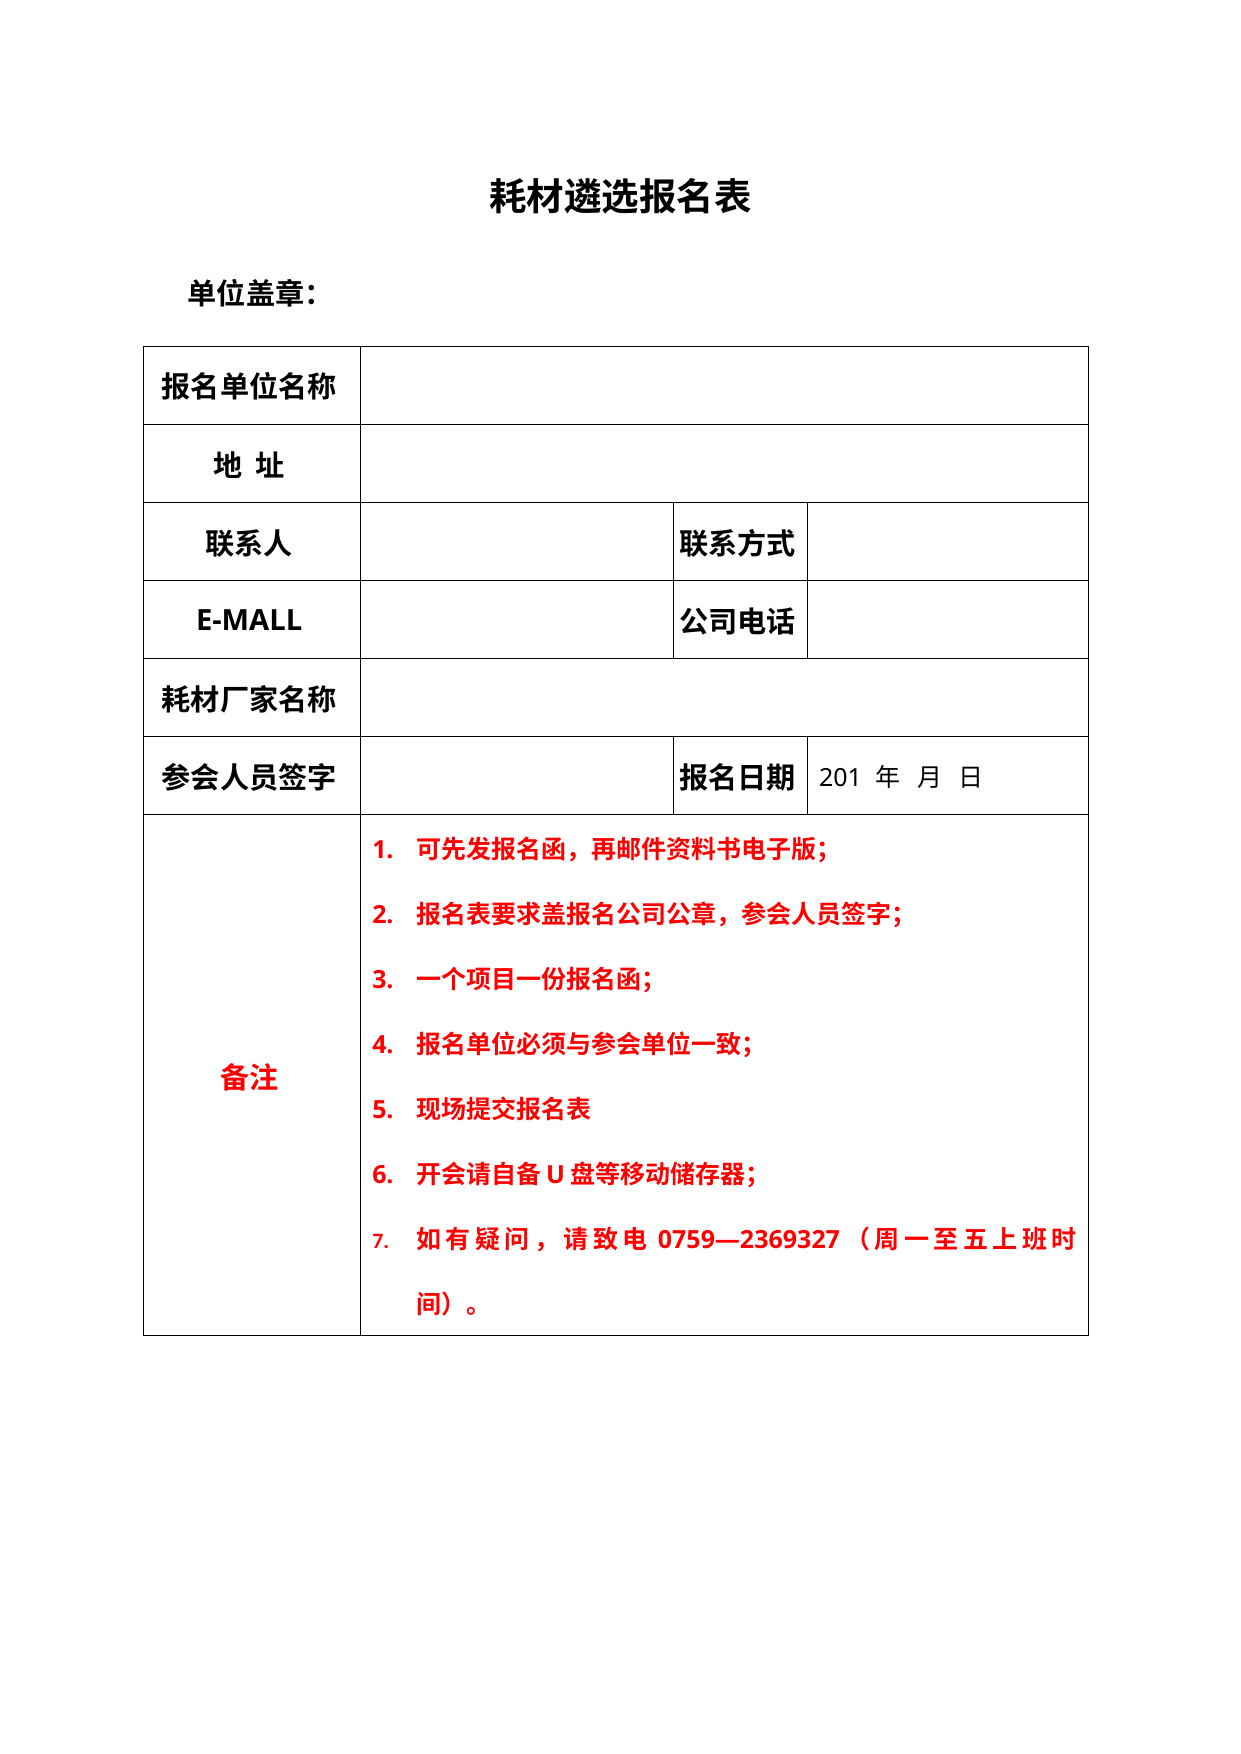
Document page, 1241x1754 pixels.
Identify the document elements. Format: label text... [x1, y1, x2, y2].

table_header [361, 347, 1088, 424]
table_cell [808, 581, 1088, 658]
table_header 报名单位名称 [144, 347, 360, 424]
table_cell E-MALL [144, 581, 360, 658]
table_cell 201 年 月 日 [808, 737, 1088, 814]
table_cell 地 址 [144, 425, 360, 502]
table_cell 联系人 [144, 503, 360, 580]
table_cell 报名日期 [674, 737, 807, 814]
table_cell 耗材厂家名称 [144, 659, 360, 736]
table_cell 可先发报名函，再邮件资料书电子版； 报名表要求盖报名公司公章，参会人员签字； 一个项目一份报名函； 报名单位必须与参会单位一致； 现场提交报名表 开会请自备U盘等移动储存器； 如有疑问，请致电0759—2369327（周一至五上班时间）。 [361, 815, 1088, 1335]
table_cell [808, 503, 1088, 580]
table_cell 公司电话 [674, 581, 807, 658]
table_cell 联系方式 [674, 503, 807, 580]
table_cell 备注 [144, 815, 360, 1335]
text 单位盖章： [187, 259, 1053, 324]
table_cell 参会人员签字 [144, 737, 360, 814]
table_cell [361, 503, 673, 580]
table_cell [361, 659, 1088, 736]
table_cell [361, 425, 1088, 502]
text 耗材遴选报名表 [187, 162, 1053, 227]
table_cell [361, 737, 673, 814]
table_cell [361, 581, 673, 658]
